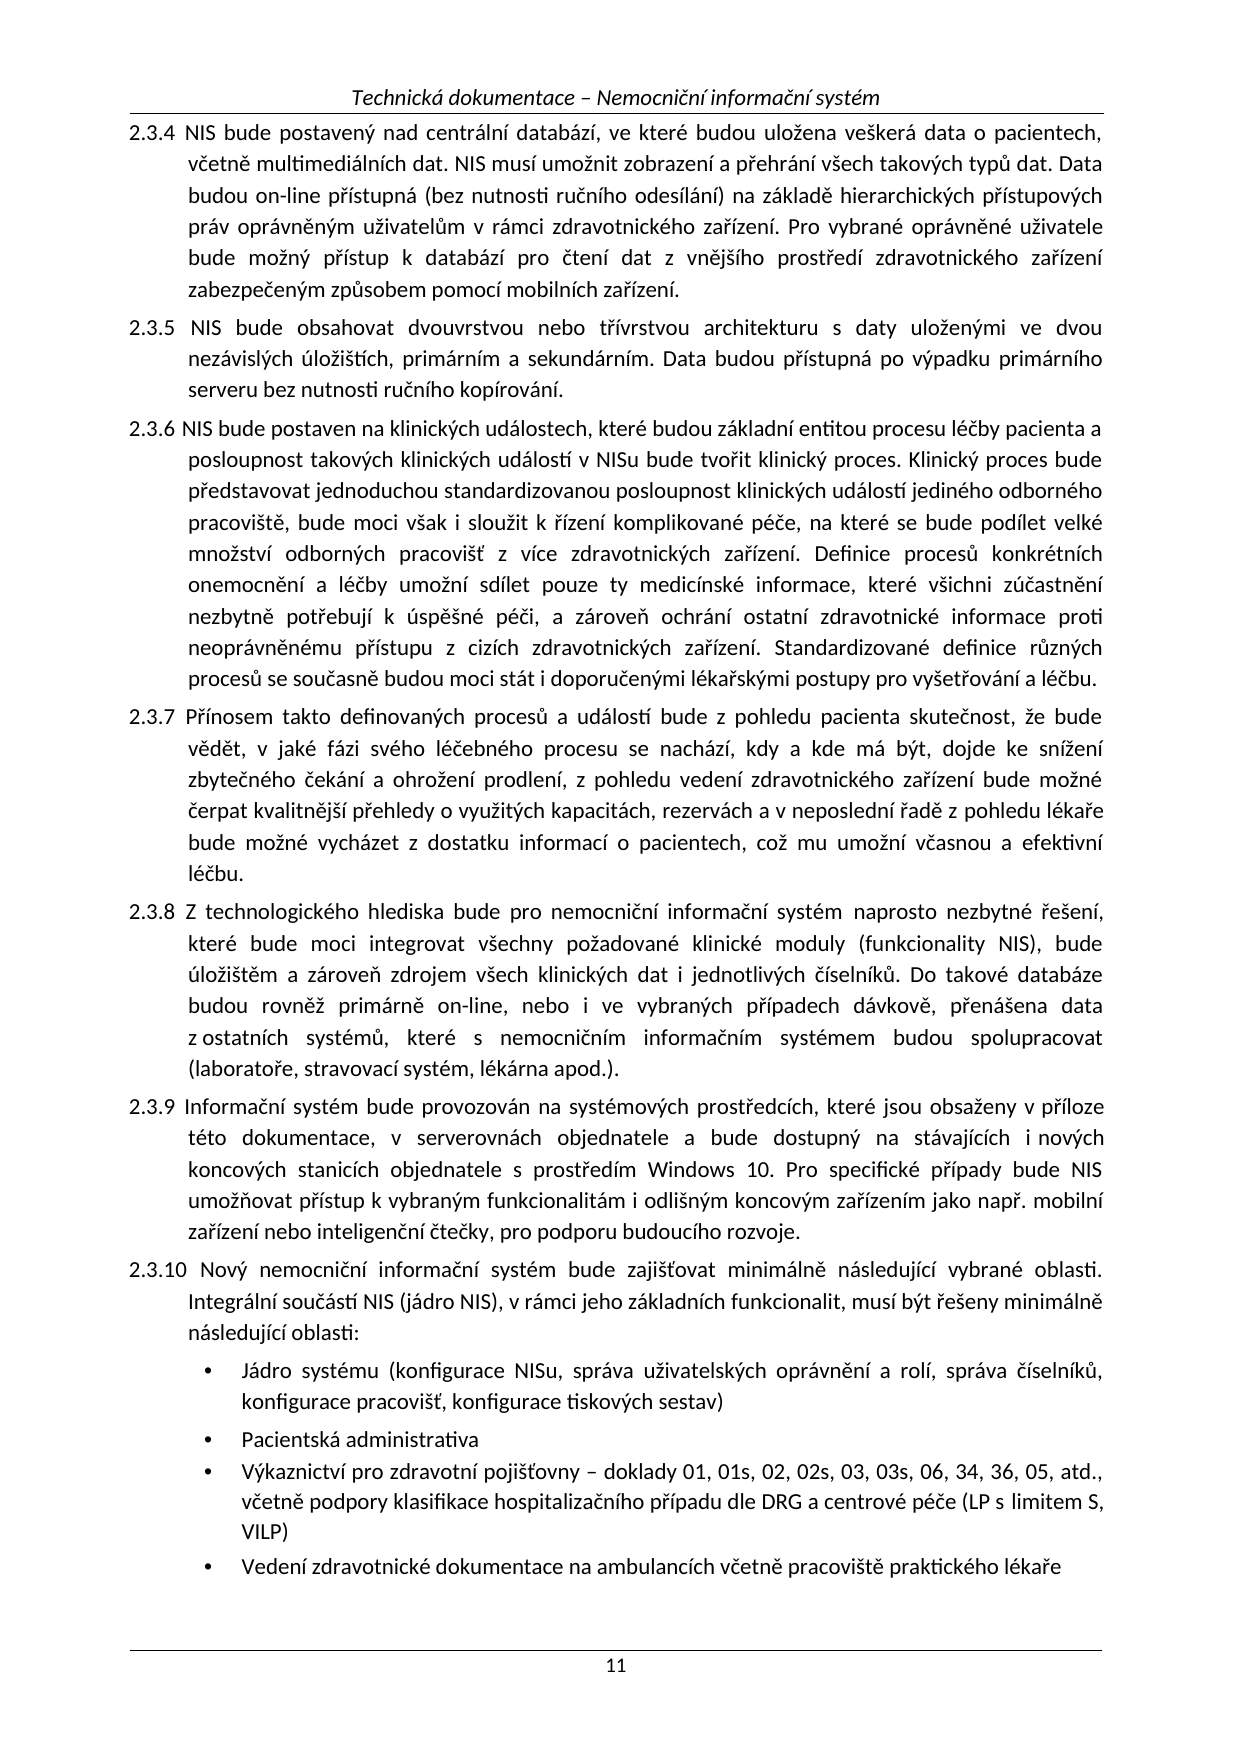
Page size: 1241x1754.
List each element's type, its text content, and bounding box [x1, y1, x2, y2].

text 2.3.9 Informační systém bude provozován na systémových prostředcích, které jsou obsaženy v příloze této dokumentace, v serverovnách objednatele a bude dostupný na stávajících i nových koncových stanicích objednatele s prostředím Windows 10. Pro specifické případy bude NIS umožňovat přístup k vybraným funkcionalitám i odlišným koncovým zařízením jako např. mobilní zařízení nebo inteligenční čtečky, pro podporu budoucího rozvoje. [129, 1092, 1104, 1246]
text 2.3.10 Nový nemocniční informační systém bude zajišťovat minimálně následující vybrané oblasti. Integrální součástí NIS (jádro NIS), v rámci jeho základních funkcionalit, musí být řešeny minimálně následující oblasti: [129, 1256, 1104, 1346]
list Vedení zdravotnické dokumentace na ambulancích včetně pracoviště praktického lékaře [204, 1552, 1104, 1580]
text 2.3.6 NIS bude postaven na klinických událostech, které budou základní entitou procesu léčby pacienta a posloupnost takových klinických událostí v NISu bude tvořit klinický proces. Klinický proces bude představovat jednoduchou standardizovanou posloupnost klinických událostí jediného odborného pracoviště, bude moci však i sloužit k řízení komplikované péče, na které se bude podílet velké množství odborných pracovišť z více zdravotnických zařízení. Definice procesů konkrétních onemocnění a léčby umožní sdílet pouze ty medicínské informace, které všichni zúčastnění nezbytně potřebují k úspěšné péči, a zároveň ochrání ostatní zdravotnické informace proti neoprávněnému přístupu z cizích zdravotnických zařízení. Standardizované definice různých procesů se současně budou moci stát i doporučenými lékařskými postupy pro vyšetřování a léčbu. [129, 414, 1104, 692]
text 2.3.5 NIS bude obsahovat dvouvrstvou nebo třívrstvou architekturu s daty uloženými ve dvou nezávislých úložištích, primárním a sekundárním. Data budou přístupná po výpadku primárního serveru bez nutnosti ručního kopírování. [129, 313, 1104, 404]
text 2.3.7 Přínosem takto definovaných procesů a událostí bude z pohledu pacienta skutečnost, že bude vědět, v jaké fázi svého léčebného procesu se nachází, kdy a kde má být, dojde ke snížení zbytečného čekání a ohrožení prodlení, z pohledu vedení zdravotnického zařízení bude možné čerpat kvalitnější přehledy o využitých kapacitách, rezervách a v neposlední řadě z pohledu lékaře bude možné vycházet z dostatku informací o pacientech, což mu umožní včasnou a efektivní léčbu. [129, 702, 1104, 887]
list Pacientská administrativa [204, 1425, 1104, 1453]
text 2.3.4 NIS bude postavený nad centrální databází, ve které budou uložena veškerá data o pacientech, včetně multimediálních dat. NIS musí umožnit zobrazení a přehrání všech takových typů dat. Data budou on-line přístupná (bez nutnosti ručního odesílání) na základě hierarchických přístupových práv oprávněným uživatelům v rámci zdravotnického zařízení. Pro vybrané oprávněné uživatele bude možný přístup k databází pro čtení dat z vnějšího prostředí zdravotnického zařízení zabezpečeným způsobem pomocí mobilních zařízení. [129, 118, 1104, 303]
text 2.3.8 Z technologického hlediska bude pro nemocniční informační systém naprosto nezbytné řešení, které bude moci integrovat všechny požadované klinické moduly (funkcionality NIS), bude úložištěm a zároveň zdrojem všech klinických dat i jednotlivých číselníků. Do takové databáze budou rovněž primárně on-line, nebo i ve vybraných případech dávkově, přenášena data z ostatních systémů, které s nemocničním informačním systémem budou spolupracovat (laboratoře, stravovací systém, lékárna apod.). [129, 897, 1104, 1082]
list Výkaznictví pro zdravotní pojišťovny – doklady 01, 01s, 02, 02s, 03, 03s, 06, 34, 36, 05, atd., včetně podpory klasifikace hospitalizačního případu dle DRG a centrové péče (LP s limitem S, VILP) [204, 1457, 1104, 1546]
list Jádro systému (konfigurace NISu, správa uživatelských oprávnění a rolí, správa číselníků, konfigurace pracovišť, konfigurace tiskových sestav) [204, 1356, 1104, 1415]
